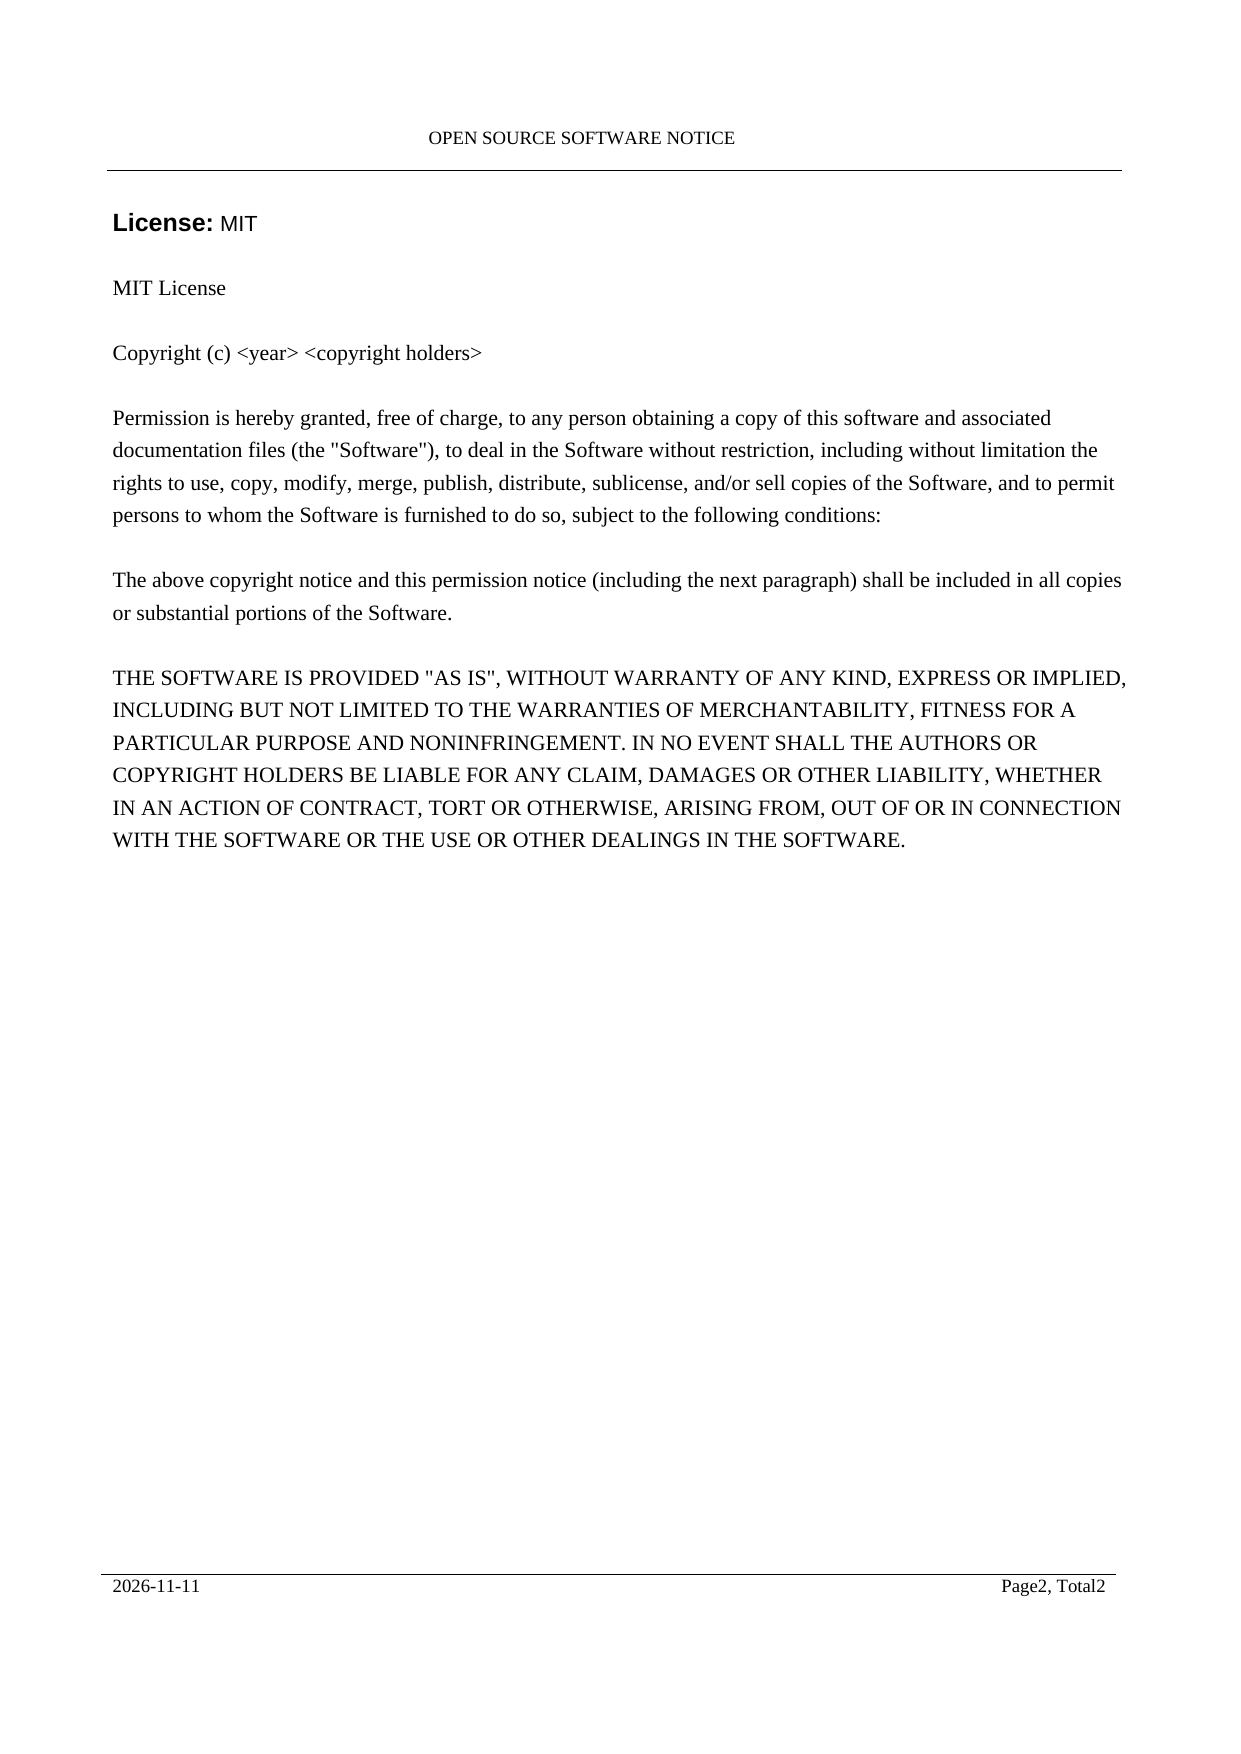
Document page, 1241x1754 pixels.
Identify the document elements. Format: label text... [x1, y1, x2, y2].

text License: MIT MIT License Copyright (c) <year> <copyright holders> Permission is hereby granted, free of charge, to any person obtaining a copy of this software and associated documentation files (the "Software"), to deal in the Software without restriction, including without limitation the rights to use, copy, modify, merge, publish, distribute, sublicense, and/or sell copies of the Software, and to permit persons to whom the Software is furnished to do so, subject to the following conditions: The above copyright notice and this permission notice (including the next paragraph) shall be included in all copies or substantial portions of the Software. THE SOFTWARE IS PROVIDED "AS IS", WITHOUT WARRANTY OF ANY KIND, EXPRESS OR IMPLIED, INCLUDING BUT NOT LIMITED TO THE WARRANTIES OF MERCHANTABILITY, FITNESS FOR A PARTICULAR PURPOSE AND NONINFRINGEMENT. IN NO EVENT SHALL THE AUTHORS OR COPYRIGHT HOLDERS BE LIABLE FOR ANY CLAIM, DAMAGES OR OTHER LIABILITY, WHETHER IN AN ACTION OF CONTRACT, TORT OR OTHERWISE, ARISING FROM, OUT OF OR IN CONNECTION WITH THE SOFTWARE OR THE USE OR OTHER DEALINGS IN THE SOFTWARE. [112, 206, 1128, 856]
